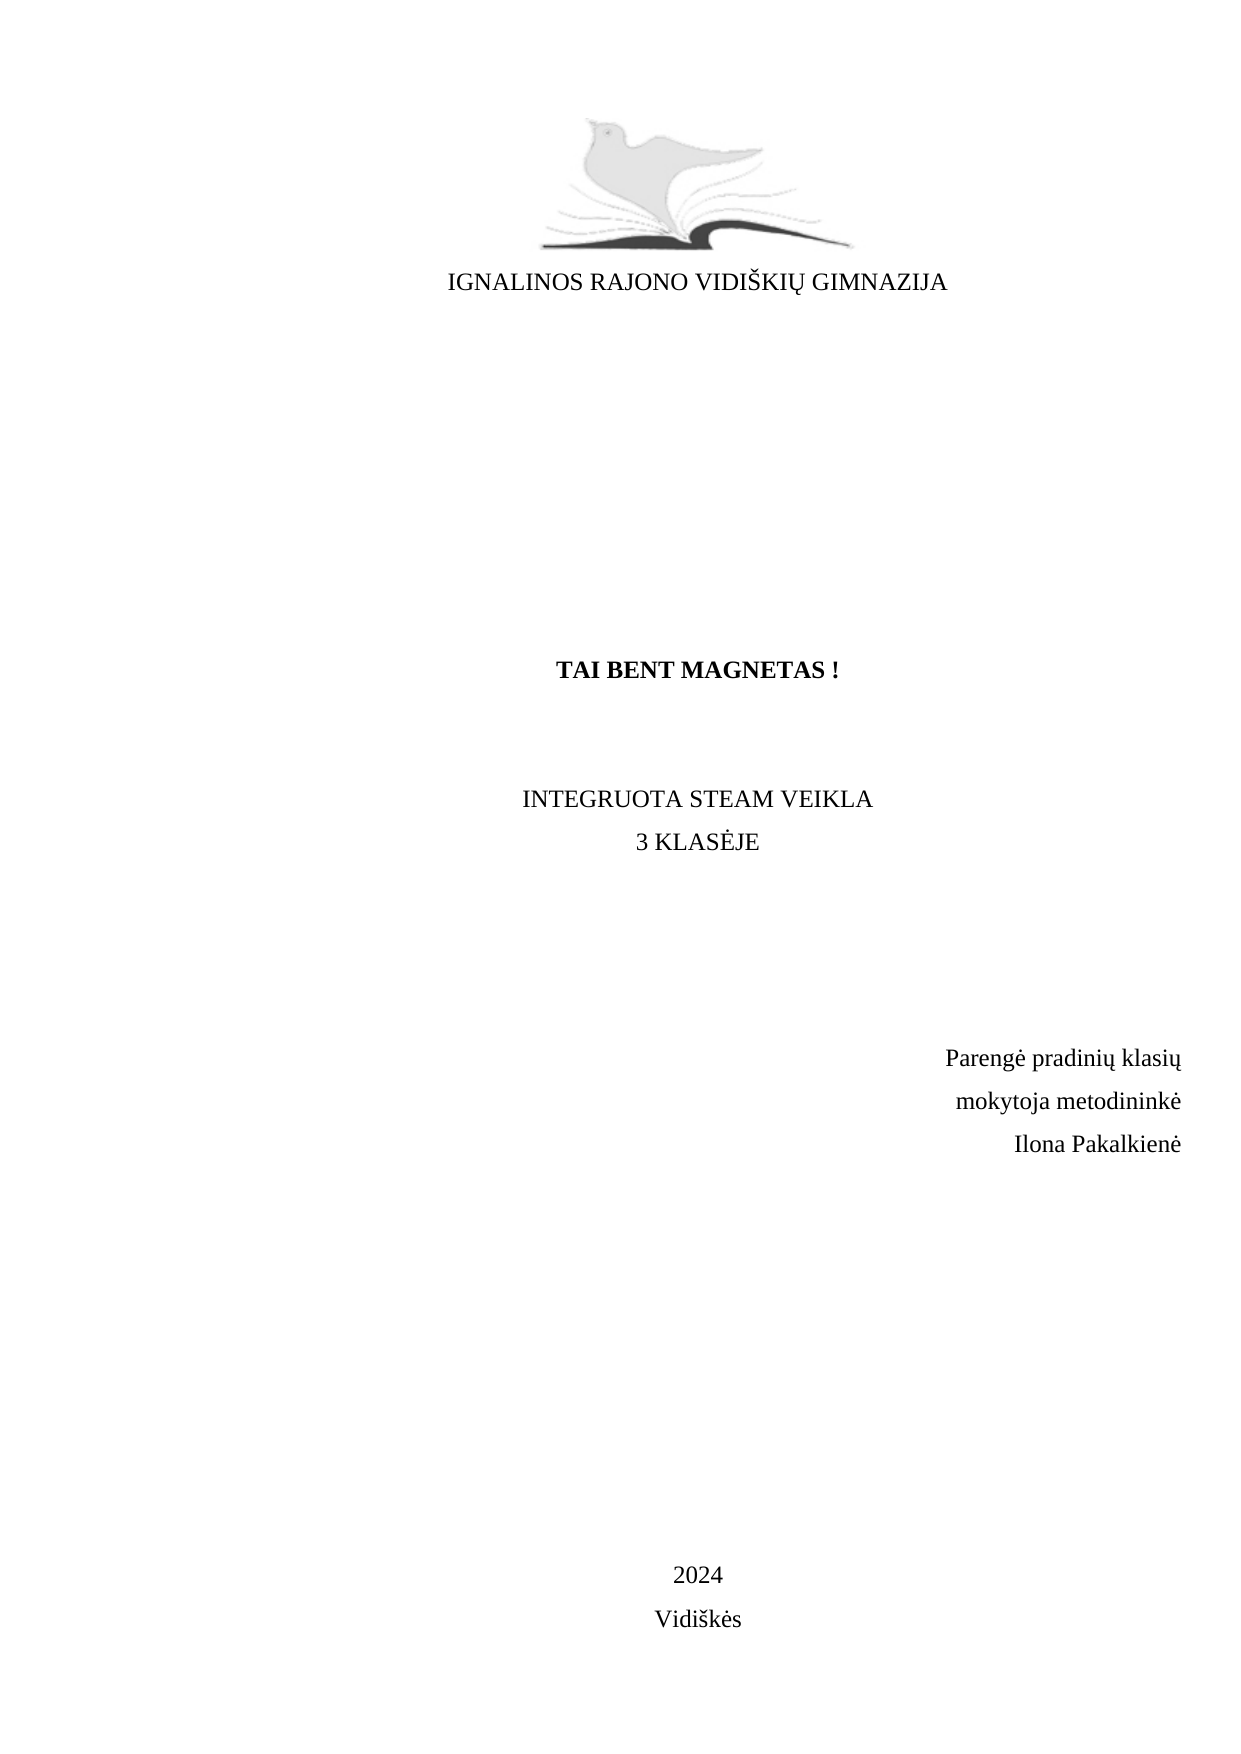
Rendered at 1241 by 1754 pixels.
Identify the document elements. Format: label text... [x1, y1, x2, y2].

text mokytoja metodininkė [177, 1086, 1181, 1115]
text 3 klasėje [177, 827, 1181, 856]
text Ilona Pakalkienė [177, 1129, 1181, 1158]
text Tai bent magnetas ! [177, 655, 1181, 684]
text IGNALINOS RAJONO VIDIŠKIŲ GIMNAZIJA [177, 267, 1181, 296]
text 2024 [177, 1561, 1181, 1589]
text Parengė pradinių klasių [177, 1043, 1181, 1072]
text Integruota STEaM veikla [177, 784, 1181, 813]
text Vidiškės [177, 1604, 1181, 1632]
picture [517, 118, 879, 253]
